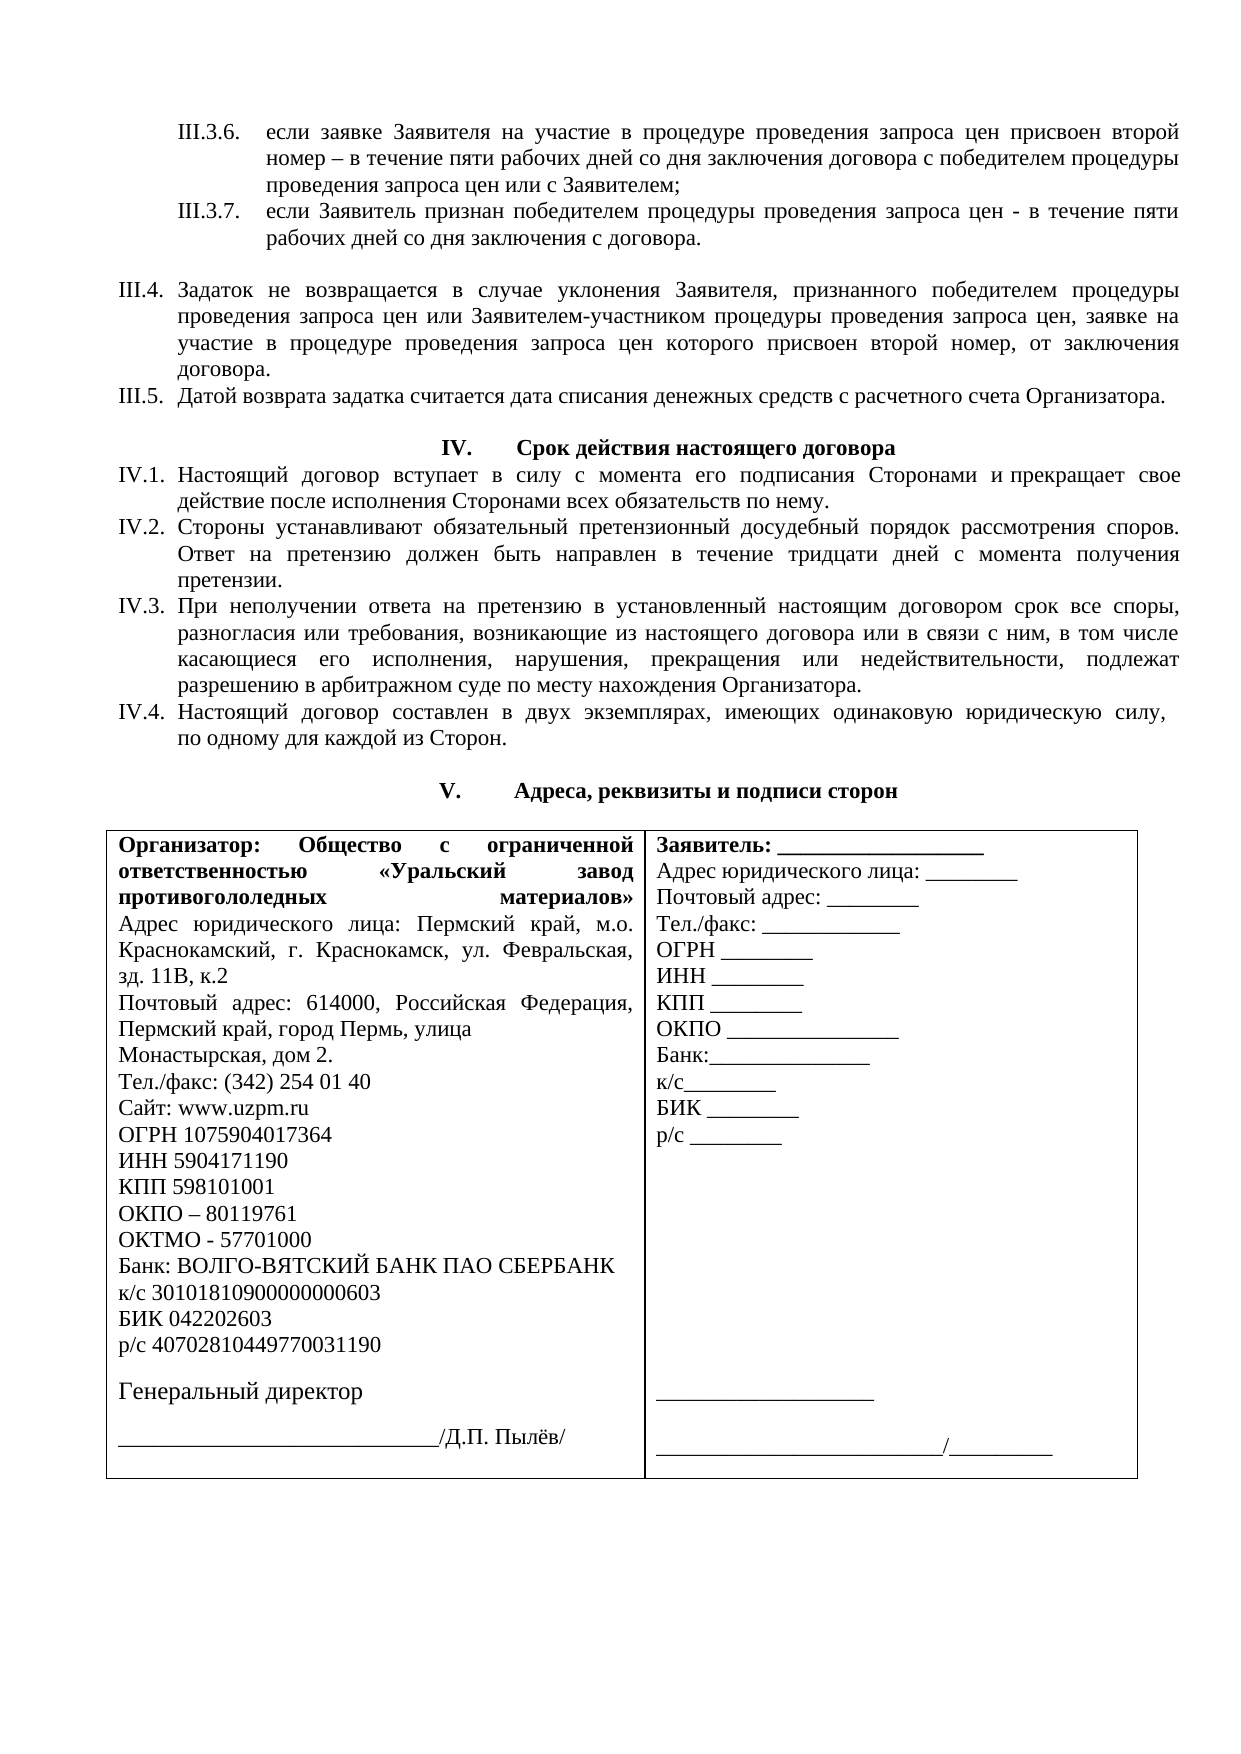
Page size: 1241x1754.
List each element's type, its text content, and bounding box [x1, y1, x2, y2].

table_header Организатор: Общество с ограниченной ответственностью «Уральский завод противогололедных материалов» Адрес юридического лица: Пермский край, м.о. Краснокамский, г. Краснокамск, ул. Февральская, зд. 11В, к.2 Почтовый адрес: 614000, Российская Федерация, Пермский край, город Пермь, улица Монастырская, дом 2. Тел./факс: (342) 254 01 40 Сайт: www.uzpm.ru ОГРН 1075904017364 ИНН 5904171190 КПП 598101001 ОКПО – 80119761 ОКТМО - 57701000 Банк: ВОЛГО-ВЯТСКИЙ БАНК ПАО СБЕРБАНК к/с 30101810900000000603 БИК 042202603 р/с 40702810449770031190 Генеральный директор ____________________________/Д.П. Пылёв/ [107, 831, 644, 1478]
title Датой возврата задатка считается дата списания денежных средств с расчетного счета Организатора. [118, 382, 1181, 408]
title Срок действия настоящего договора [156, 434, 1181, 461]
list если заявке Заявителя на участие в процедуре проведения запроса цен присвоен второй номер – в течение пяти рабочих дней со дня заключения договора с победителем процедуры проведения запроса цен или с Заявителем; [177, 118, 1181, 197]
list если Заявитель признан победителем процедуры проведения запроса цен - в течение пяти рабочих дней со дня заключения с договора. [177, 197, 1181, 250]
title Настоящий договор вступает в силу с момента его подписания Сторонами и прекращает свое действие после исполнения Сторонами всех обязательств по нему. [118, 461, 1181, 513]
title При неполучении ответа на претензию в установленный настоящим договором срок все споры, разногласия или требования, возникающие из настоящего договора или в связи с ним, в том числе касающиеся его исполнения, нарушения, прекращения или недействительности, подлежат разрешению в арбитражном суде по месту нахождения Организатора. [118, 592, 1181, 698]
title Задаток не возвращается в случае уклонения Заявителя, признанного победителем процедуры проведения запроса цен или Заявителем-участником процедуры проведения запроса цен, заявке на участие в процедуре проведения запроса цен которого присвоен второй номер, от заключения договора. [118, 276, 1181, 382]
title Настоящий договор составлен в двух экземплярах, имеющих одинаковую юридическую силу, по одному для каждой из Сторон. [118, 698, 1181, 751]
table_header Заявитель: __________________ Адрес юридического лица: ________ Почтовый адрес: ________ Тел./факс: ____________ ОГРН ________ ИНН ________ КПП ________ ОКПО _______________ Банк:______________ к/с________ БИК ________ р/с ________ ___________________ _________________________/_________ [646, 831, 1137, 1478]
list Адреса, реквизиты и подписи сторон [156, 777, 1181, 803]
title Стороны устанавливают обязательный претензионный досудебный порядок рассмотрения споров. Ответ на претензию должен быть направлен в течение тридцати дней с момента получения претензии. [118, 513, 1181, 592]
